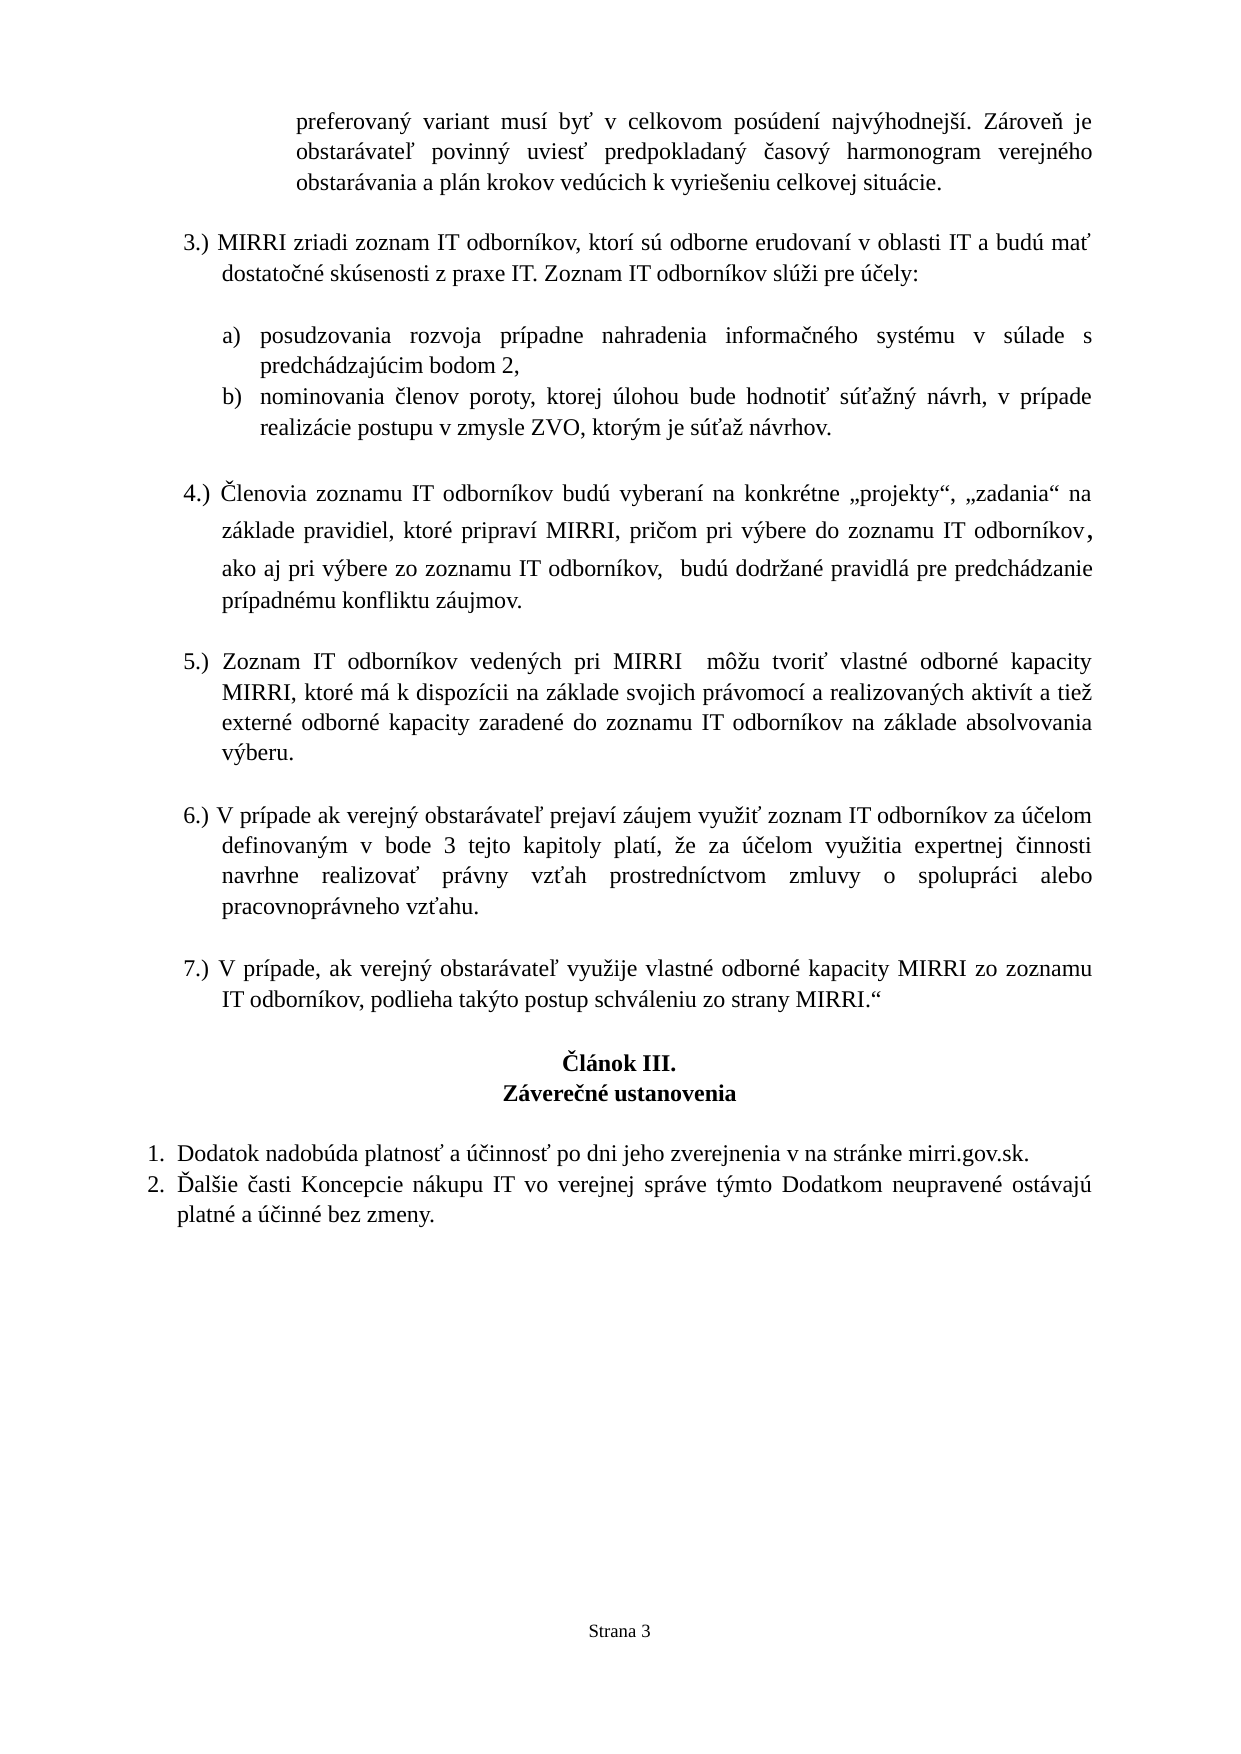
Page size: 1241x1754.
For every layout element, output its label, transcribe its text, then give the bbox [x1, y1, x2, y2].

text 5.) Zoznam IT odborníkov vedených pri MIRRI môžu tvoriť vlastné odborné kapacity MIRRI, ktoré má k dispozícii na základe svojich právomocí a realizovaných aktivít a tiež externé odborné kapacity zaradené do zoznamu IT odborníkov na základe absolvovania výberu. [183, 647, 1093, 766]
text 6.) V prípade ak verejný obstarávateľ prejaví záujem využiť zoznam IT odborníkov za účelom definovaným v bode 3 tejto kapitoly platí, že za účelom využitia expertnej činnosti navrhne realizovať právny vzťah prostredníctvom zmluvy o spolupráci alebo pracovnoprávneho vzťahu. [183, 801, 1093, 919]
list Ďalšie časti Koncepcie nákupu IT vo verejnej správe týmto Dodatkom neupravené ostávajú platné a účinné bez zmeny. [147, 1169, 1093, 1227]
text 4.) Členovia zoznamu IT odborníkov budú vyberaní na konkrétne „projekty“, „zadania“ na základe pravidiel, ktoré pripraví MIRRI, pričom pri výbere do zoznamu IT odborníkov, ako aj pri výbere zo zoznamu IT odborníkov, budú dodržané pravidlá pre predchádzanie prípadnému konfliktu záujmov. [183, 478, 1093, 614]
list Dodatok nadobúda platnosť a účinnosť po dni jeho zverejnenia v na stránke mirri.gov.sk. [147, 1139, 1093, 1166]
text 7.) V prípade, ak verejný obstarávateľ využije vlastné odborné kapacity MIRRI zo zoznamu IT odborníkov, podlieha takýto postup schváleniu zo strany MIRRI.“ [183, 954, 1093, 1012]
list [266, 107, 1093, 195]
list nominovania členov poroty, ktorej úlohou bude hodnotiť súťažný návrh, v prípade realizácie postupu v zmysle ZVO, ktorým je súťaž návrhov. [222, 382, 1093, 440]
list posudzovania rozvoja prípadne nahradenia informačného systému v súlade s predchádzajúcim bodom 2, [222, 321, 1093, 379]
text Záverečné ustanovenia [147, 1079, 1092, 1106]
text Článok III. [147, 1049, 1091, 1076]
text 3.) MIRRI zriadi zoznam IT odborníkov, ktorí sú odborne erudovaní v oblasti IT a budú mať dostatočné skúsenosti z praxe IT. Zoznam IT odborníkov slúži pre účely: [183, 228, 1093, 286]
